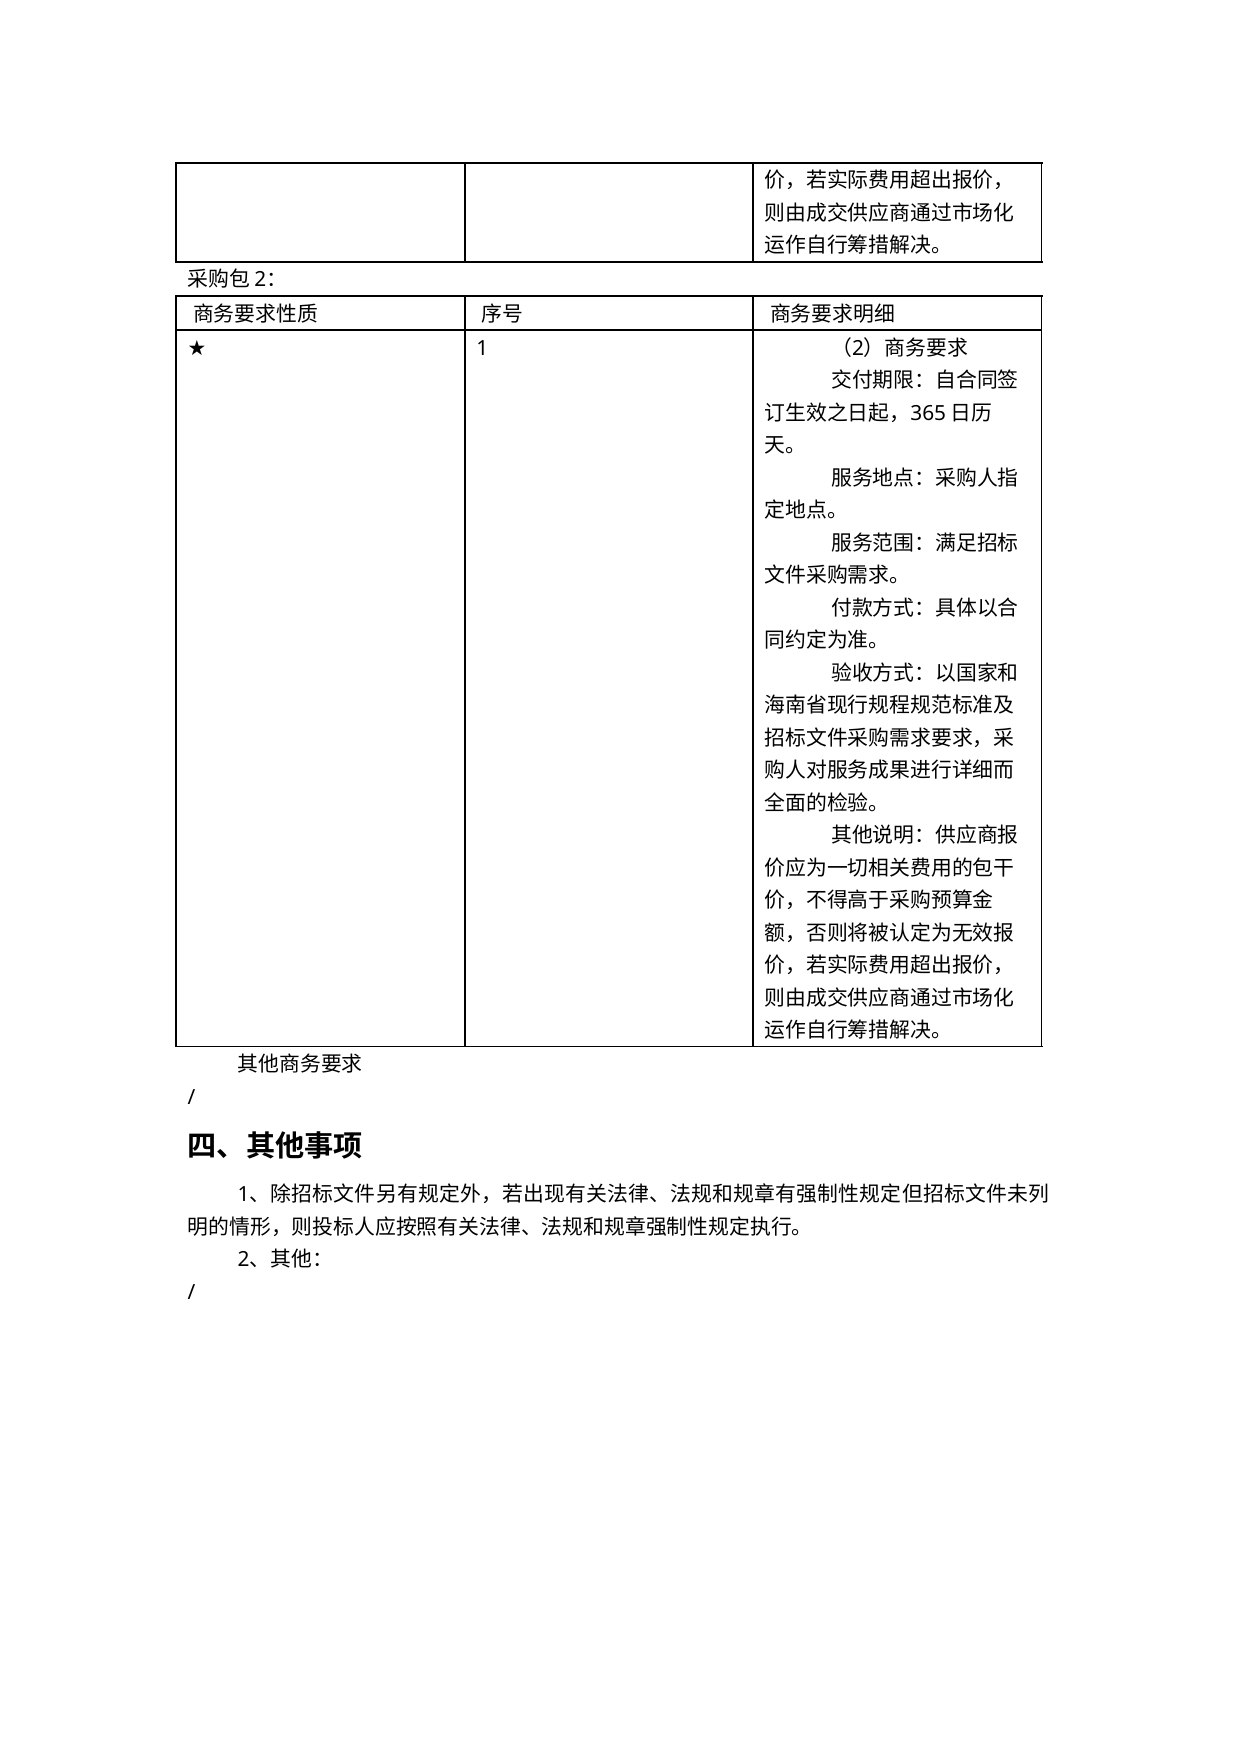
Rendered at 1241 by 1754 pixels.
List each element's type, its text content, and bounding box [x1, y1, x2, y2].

text / [187, 1080, 1053, 1112]
table_cell 1 [466, 164, 752, 261]
text 其他商务要求 [187, 1047, 1053, 1080]
text / [187, 1275, 1053, 1307]
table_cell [754, 164, 1041, 261]
table_cell ★ [177, 164, 464, 261]
text 2、其他： [187, 1242, 1053, 1275]
text 采购包2： [187, 263, 1053, 295]
table_cell ★ [177, 331, 464, 1046]
table_cell 1 [466, 331, 752, 1046]
text 四、其他事项 [187, 1112, 1053, 1177]
table_header 商务要求性质 [177, 297, 464, 329]
table_header 商务要求明细 [754, 297, 1041, 329]
table_cell （2）商务要求 交付期限：自合同签订生效之日起，365日历天。 服务地点：采购人指定地点。 服务范围：满足招标文件采购需求。 付款方式：具体以合同约定为准。 验收方式：以国家和海南省现行规程规范标准及招标文件采购需求要求，采购人对服务成果进行详细而全面的检验。 其他说明：供应商报价应为一切相关费用的包干价，不得高于采购预算金额，否则将被认定为无效报价，若实际费用超出报价，则由成交供应商通过市场化运作自行筹措解决。 [754, 331, 1041, 1046]
text 1、除招标文件另有规定外，若出现有关法律、法规和规章有强制性规定但招标文件未列明的情形，则投标人应按照有关法律、法规和规章强制性规定执行。 [187, 1177, 1053, 1242]
table_header 序号 [466, 297, 752, 329]
